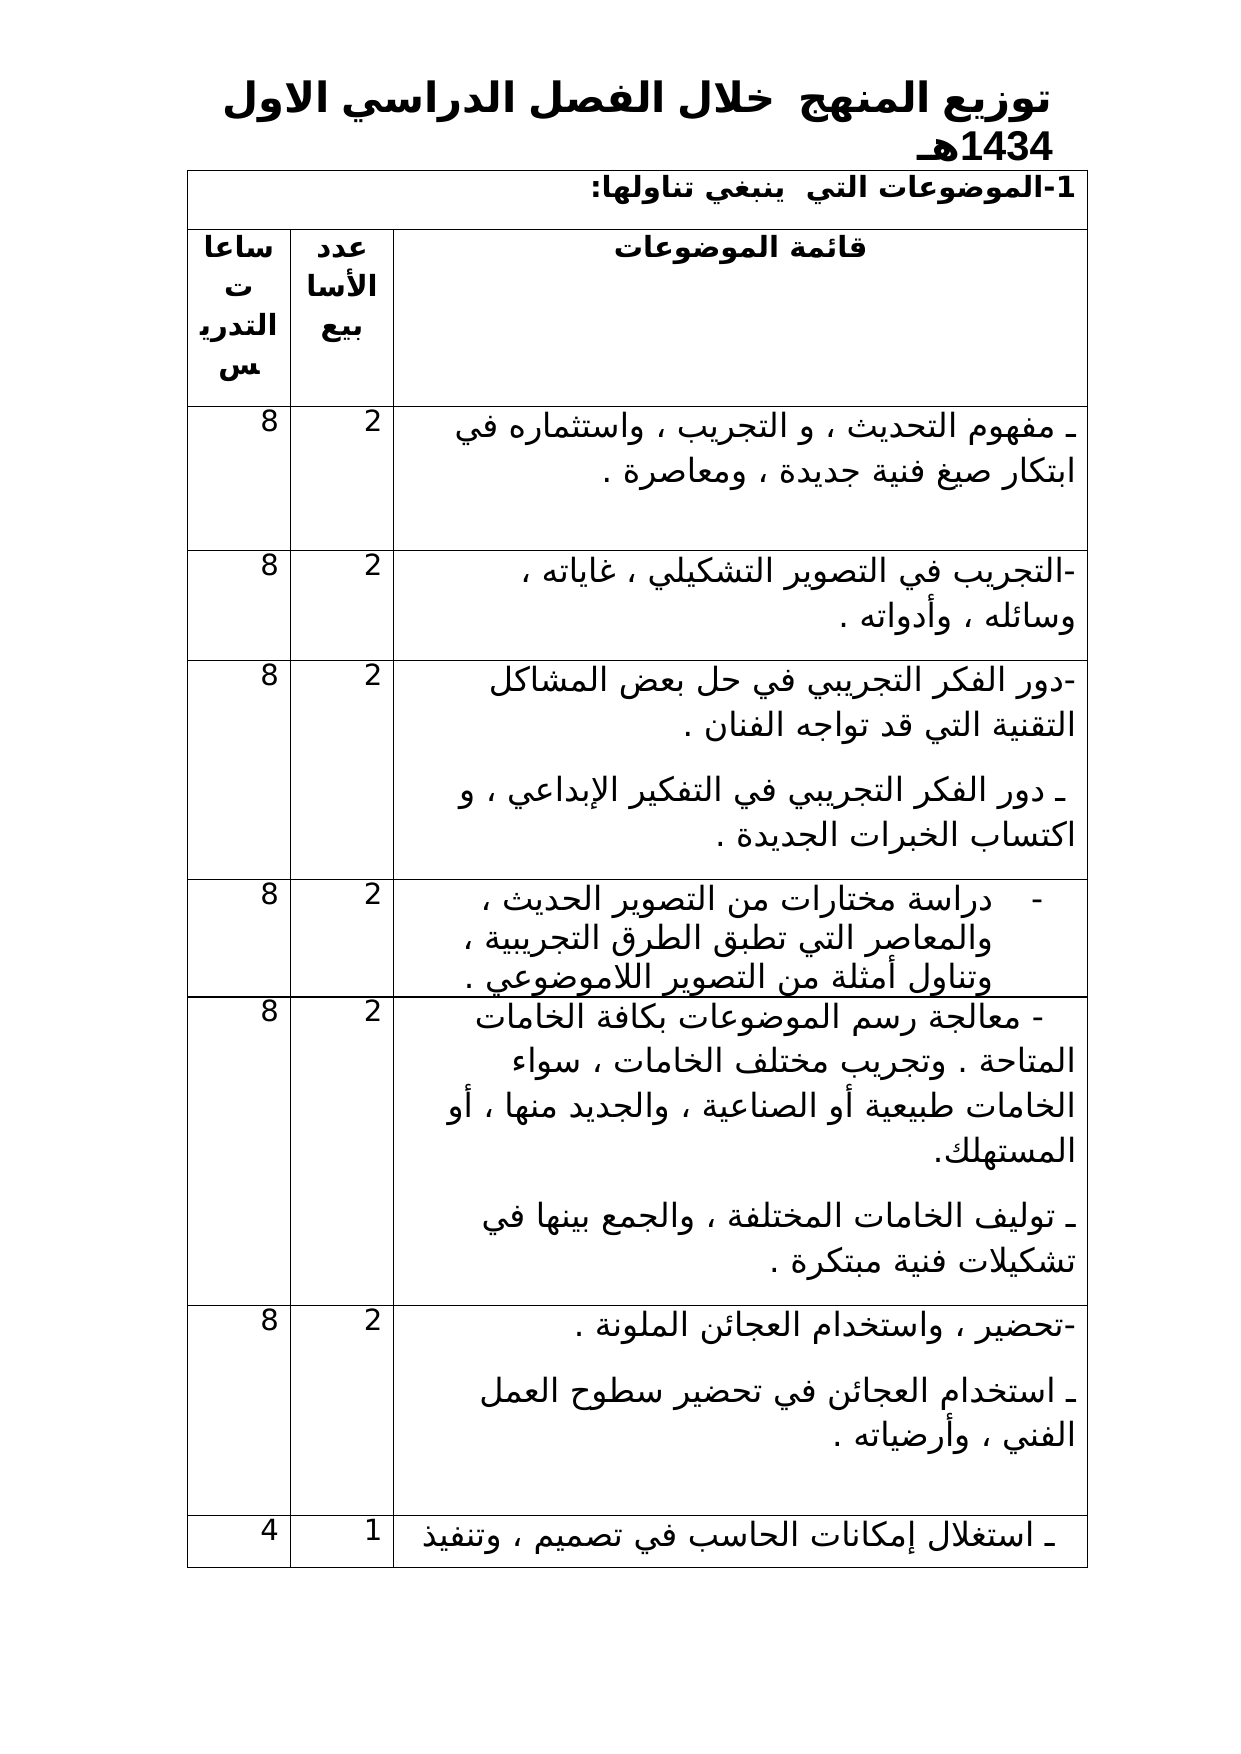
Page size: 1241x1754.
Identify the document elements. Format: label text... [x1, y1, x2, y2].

table_cell -التجريب في التصوير التشكيلي ، غاياته ، وسائله ، وأدواته . [394, 551, 1087, 659]
table_cell 2 [291, 551, 393, 659]
table_cell 8 [188, 551, 290, 659]
table_cell 8 [188, 661, 290, 879]
table_cell ـ مفهوم التحديث ، و التجريب ، واستثماره في ابتكار صيغ فنية جديدة ، ومعاصرة . [394, 407, 1087, 550]
table_header 1-الموضوعات التي ينبغي تناولها: [188, 171, 1087, 229]
table_cell - معالجة رسم الموضوعات بكافة الخامات المتاحة . وتجريب مختلف الخامات ، سواء الخامات طبيعية أو الصناعية ، والجديد منها ، أو المستهلك. ـ توليف الخامات المختلفة ، والجمع بينها في تشكيلات فنية مبتكرة . [394, 998, 1087, 1305]
table_cell قائمة الموضوعات [394, 230, 1087, 406]
table_cell 1 [291, 1516, 393, 1567]
table_cell 2 [291, 880, 393, 996]
table_cell 8 [188, 407, 290, 550]
table_cell 4 [188, 1516, 290, 1567]
table_cell 8 [188, 1306, 290, 1515]
table_cell ساعات التدريس [188, 230, 290, 406]
table_cell 2 [291, 661, 393, 879]
table_cell 8 [188, 880, 290, 996]
table_cell دراسة مختارات من التصوير الحديث ، والمعاصر التي تطبق الطرق التجريبية ، وتناول أمثلة من التصوير اللاموضوعي . [394, 880, 1087, 996]
table_cell عدد الأسابيع [291, 230, 393, 406]
table_cell 2 [291, 407, 393, 550]
table_cell -تحضير ، واستخدام العجائن الملونة . ـ استخدام العجائن في تحضير سطوح العمل الفني ، وأرضياته . [394, 1306, 1087, 1515]
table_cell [394, 1516, 1087, 1567]
table_cell -دور الفكر التجريبي في حل بعض المشاكل التقنية التي قد تواجه الفنان . ـ دور الفكر التجريبي في التفكير الإبداعي ، و اكتساب الخبرات الجديدة . [394, 661, 1087, 879]
table_cell 8 [188, 998, 290, 1305]
table_cell 2 [291, 1306, 393, 1515]
table_cell 2 [291, 998, 393, 1305]
